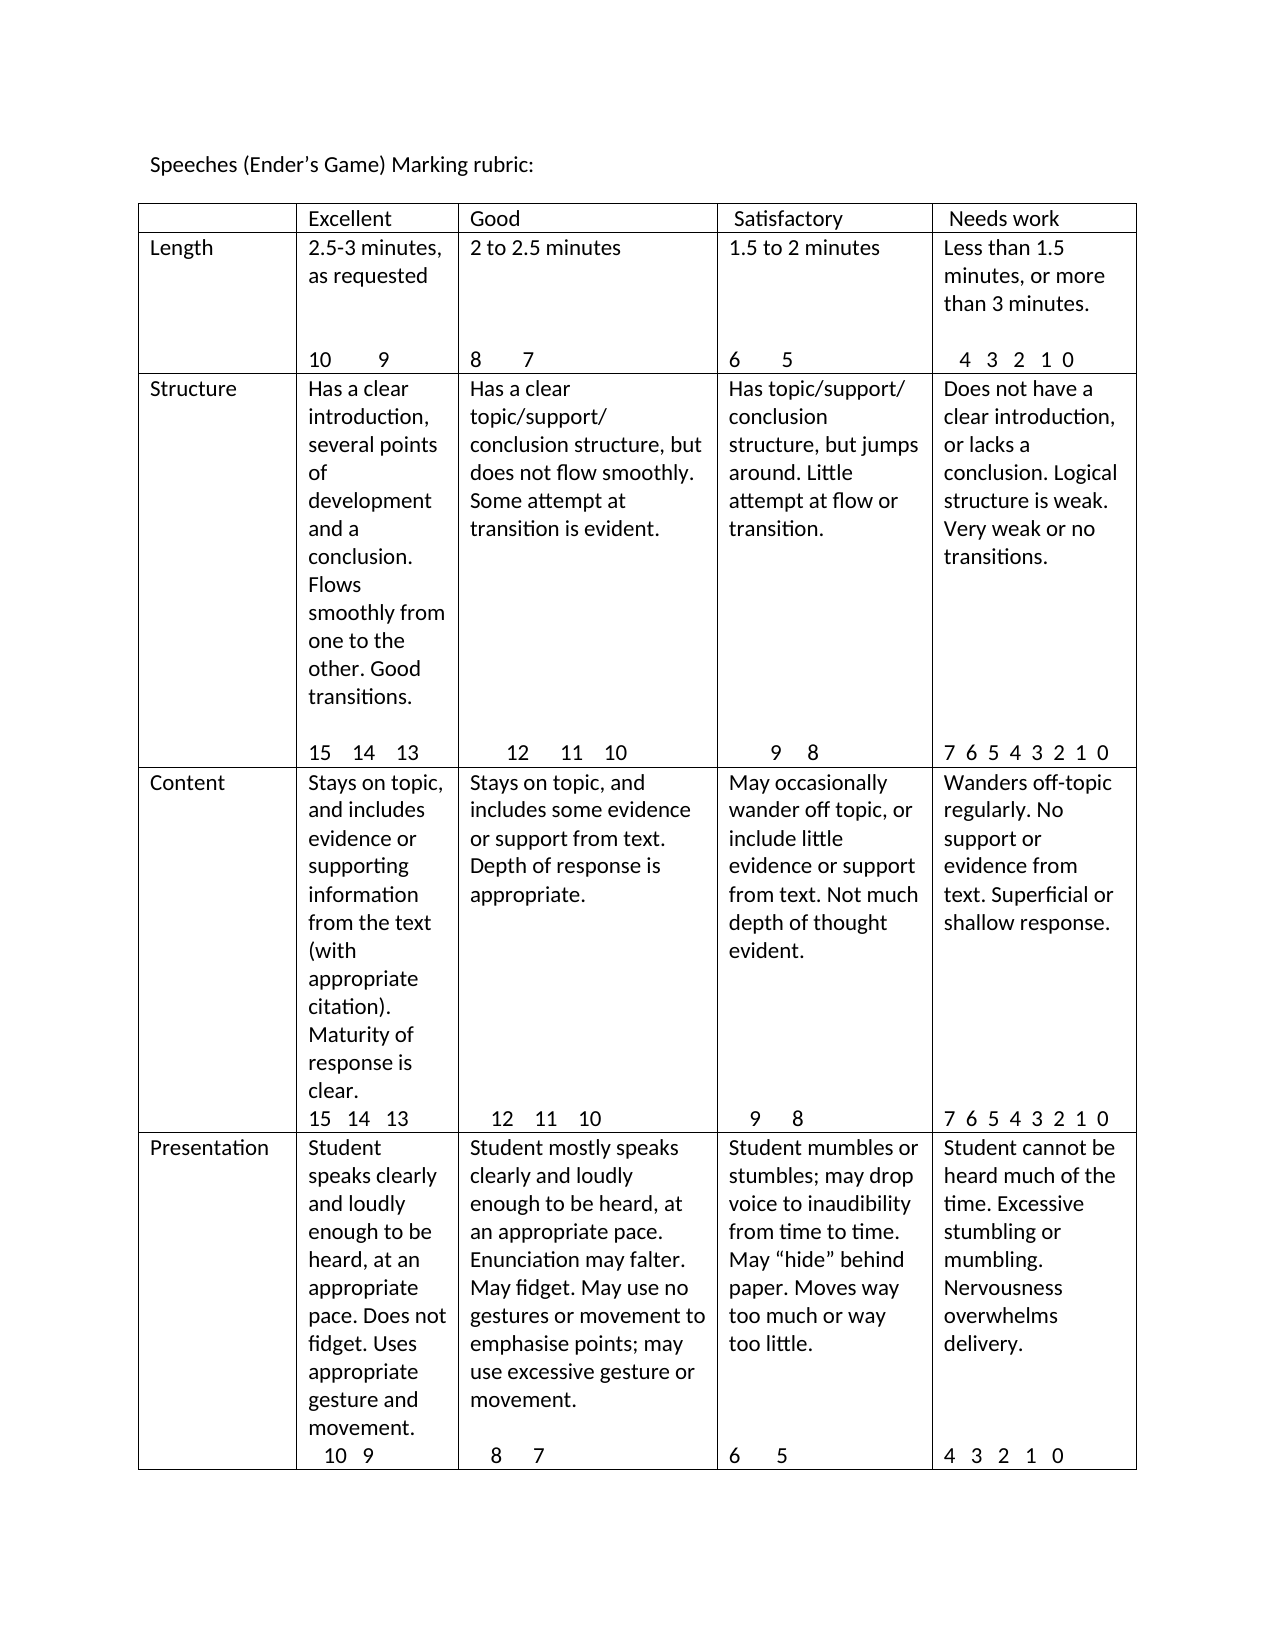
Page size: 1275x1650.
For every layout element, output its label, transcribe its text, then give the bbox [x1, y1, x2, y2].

table_cell Structure [139, 374, 296, 767]
table_header Excellent [297, 204, 458, 232]
table_cell Student mostly speaks clearly and loudly enough to be heard, at an appropriate pace. Enunciation may falter. May fidget. May use no gestures or movement to emphasise points; may use excessive gesture or movement. 8 7 [459, 1133, 717, 1469]
table_header Good [459, 204, 717, 232]
table_header [139, 204, 296, 232]
table_cell May occasionally wander off topic, or include little evidence or support from text. Not much depth of thought evident. 9 8 [718, 768, 932, 1132]
table_cell Stays on topic, and includes some evidence or support from text. Depth of response is appropriate. 12 11 10 [459, 768, 717, 1132]
table_cell Student speaks clearly and loudly enough to be heard, at an appropriate pace. Does not fidget. Uses appropriate gesture and movement. 10 9 [297, 1133, 458, 1469]
table_header Needs work [933, 204, 1136, 232]
table_cell Length [139, 233, 296, 373]
table_cell Has a clear topic/support/ conclusion structure, but does not flow smoothly. Some attempt at transition is evident. 12 11 10 [459, 374, 717, 767]
table_cell Content [139, 768, 296, 1132]
table_cell Presentation [139, 1133, 296, 1469]
table_cell Student cannot be heard much of the time. Excessive stumbling or mumbling. Nervousness overwhelms delivery. 4 3 2 1 0 [933, 1133, 1136, 1469]
table_cell Does not have a clear introduction, or lacks a conclusion. Logical structure is weak. Very weak or no transitions. 7 6 5 4 3 2 1 0 [933, 374, 1136, 767]
table_cell Has topic/support/ conclusion structure, but jumps around. Little attempt at flow or transition. 9 8 [718, 374, 932, 767]
text Speeches (Ender’s Game) Marking rubric: [150, 150, 1125, 178]
table_cell Student mumbles or stumbles; may drop voice to inaudibility from time to time. May “hide” behind paper. Moves way too much or way too little. 6 5 [718, 1133, 932, 1469]
table_cell 2.5-3 minutes, as requested 10 9 [297, 233, 458, 373]
table_cell 1.5 to 2 minutes 6 5 [718, 233, 932, 373]
table_cell Less than 1.5 minutes, or more than 3 minutes. 4 3 2 1 0 [933, 233, 1136, 373]
table_cell Wanders off-topic regularly. No support or evidence from text. Superficial or shallow response. 7 6 5 4 3 2 1 0 [933, 768, 1136, 1132]
table_header Satisfactory [718, 204, 932, 232]
table_cell Has a clear introduction, several points of development and a conclusion. Flows smoothly from one to the other. Good transitions. 15 14 13 [297, 374, 458, 767]
table_cell Stays on topic, and includes evidence or supporting information from the text (with appropriate citation). Maturity of response is clear. 15 14 13 [297, 768, 458, 1132]
table_cell 2 to 2.5 minutes 8 7 [459, 233, 717, 373]
